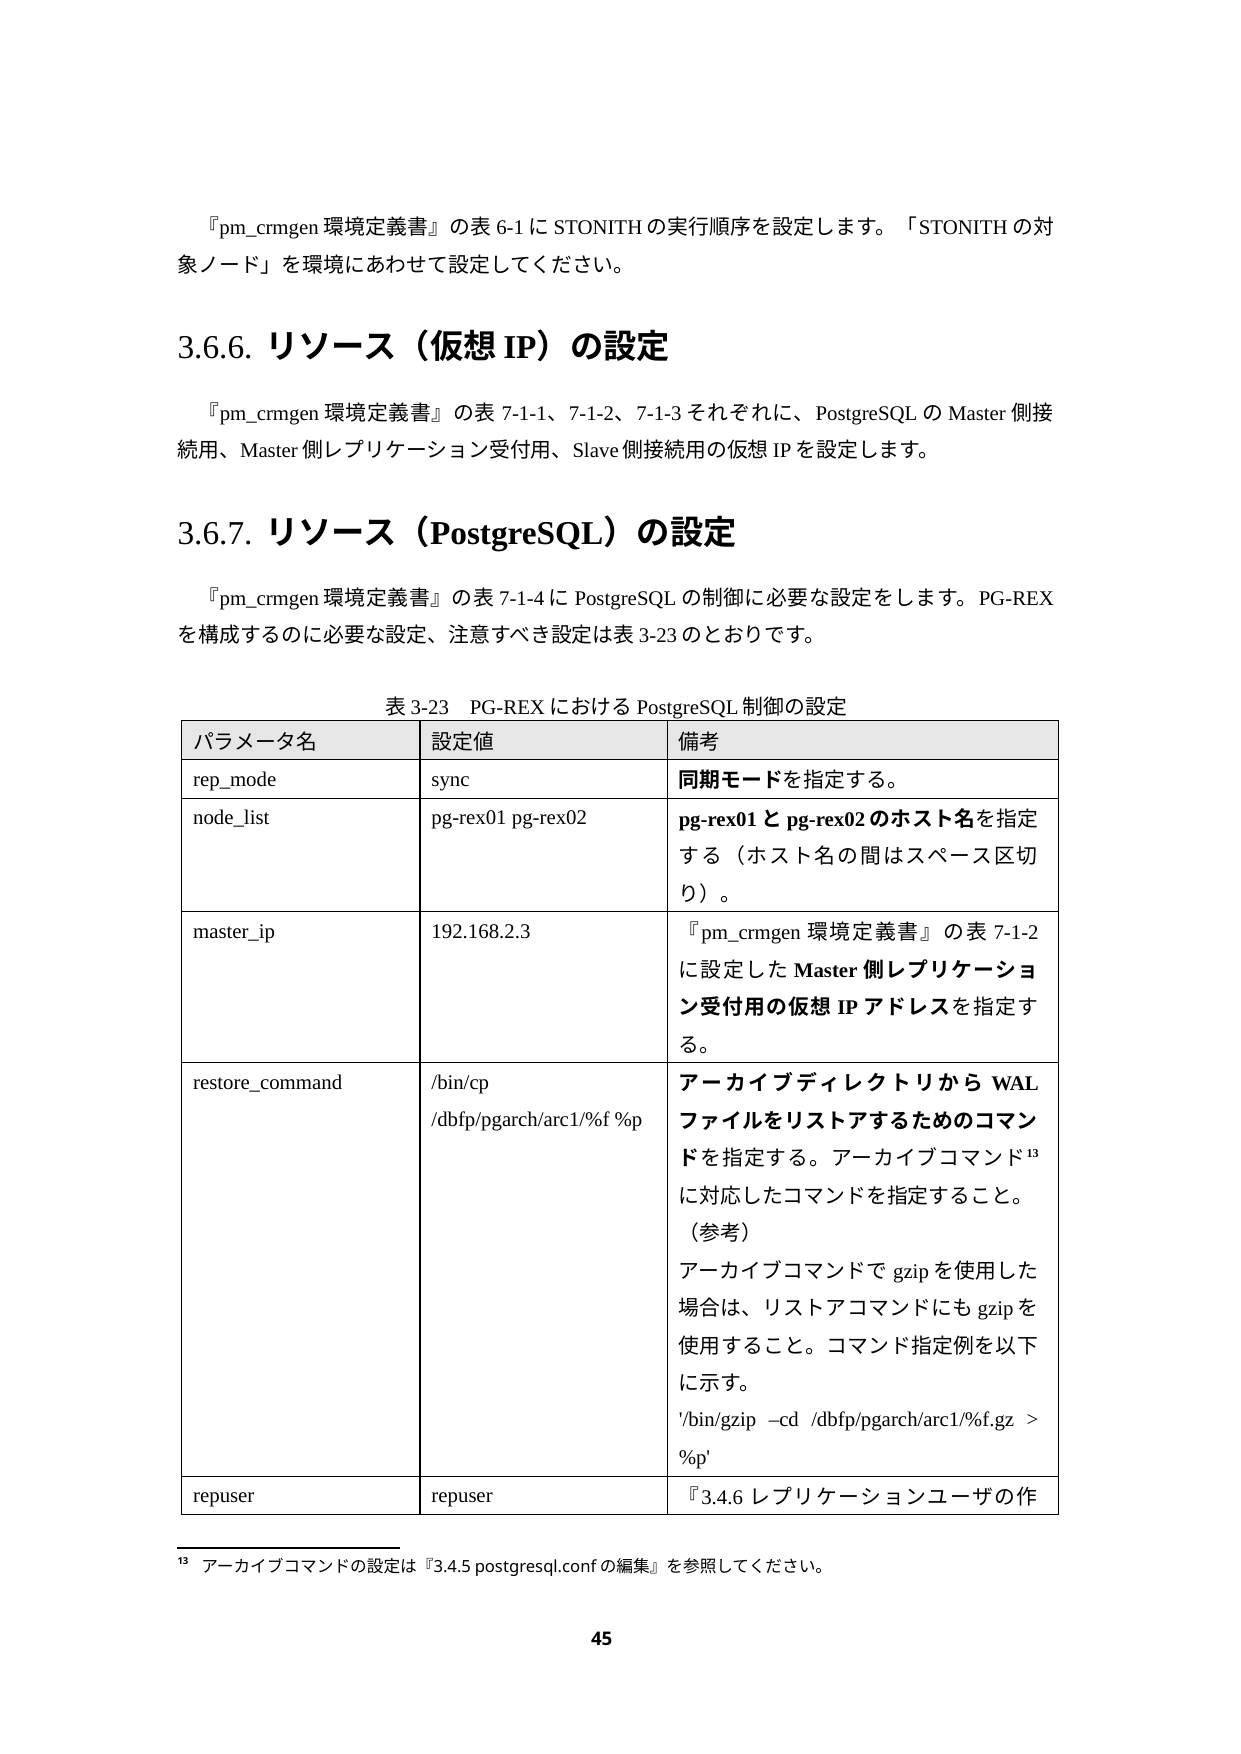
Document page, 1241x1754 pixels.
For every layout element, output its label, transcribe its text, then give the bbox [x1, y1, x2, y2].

table_cell /bin/cp /dbfp/pgarch/arc1/%f %p [421, 1063, 667, 1476]
table_cell 192.168.2.3 [421, 912, 667, 1062]
table_cell master_ip [182, 912, 419, 1062]
subtitle リソース（PostgreSQL）の設定 [177, 492, 1063, 567]
text 『pm_crmgen環境定義書』の表7-1-1、7-1-2、7-1-3それぞれに、PostgreSQLのMaster側接続用、Master側レプリケーション受付用、Slave側接続用の仮想IPを設定します。 [177, 392, 1054, 467]
table_cell repuser [182, 1477, 419, 1514]
table_cell pg-rex01 pg-rex02 [421, 799, 667, 911]
table_cell node_list [182, 799, 419, 911]
table_header パラメータ名 [182, 721, 419, 759]
text 『pm_crmgen環境定義書』の表6-1にSTONITHの実行順序を設定します。「STONITHの対象ノード」を環境にあわせて設定してください。 [177, 207, 1054, 282]
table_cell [668, 1477, 1058, 1514]
table_cell アーカイブディレクトリからWALファイルをリストアするためのコマンドを指定する。アーカイブコマンドに対応したコマンドを指定すること。 （参考） アーカイブコマンドでgzipを使用した場合は、リストアコマンドにもgzipを使用すること。コマンド指定例を以下に示す。 '/bin/gzip –cd /dbfp/pgarch/arc1/%f.gz > %p' [668, 1063, 1058, 1476]
table_cell restore_command [182, 1063, 419, 1476]
table_cell 『pm_crmgen環境定義書』の表7-1-2に設定したMaster側レプリケーション受付用の仮想IPアドレスを指定する。 [668, 912, 1058, 1062]
text 表 3-13 PG-REXにおけるPostgreSQL制御の設定 [177, 690, 1054, 720]
table_cell 同期モードを指定する。 [668, 760, 1058, 797]
table_header 設定値 [421, 721, 667, 759]
table_cell rep_mode [182, 760, 419, 797]
text 『pm_crmgen環境定義書』の表7-1-4にPostgreSQLの制御に必要な設定をします。PG-REXを構成するのに必要な設定、注意すべき設定は表 3-13のとおりです。 [177, 578, 1054, 653]
table_cell sync [421, 760, 667, 797]
table_cell repuser [421, 1477, 667, 1514]
table_header 備考 [668, 721, 1058, 759]
table_cell pg-rex01とpg-rex02のホスト名を指定する（ホスト名の間はスペース区切り）。 [668, 799, 1058, 911]
subtitle リソース（仮想IP）の設定 [177, 307, 1063, 382]
